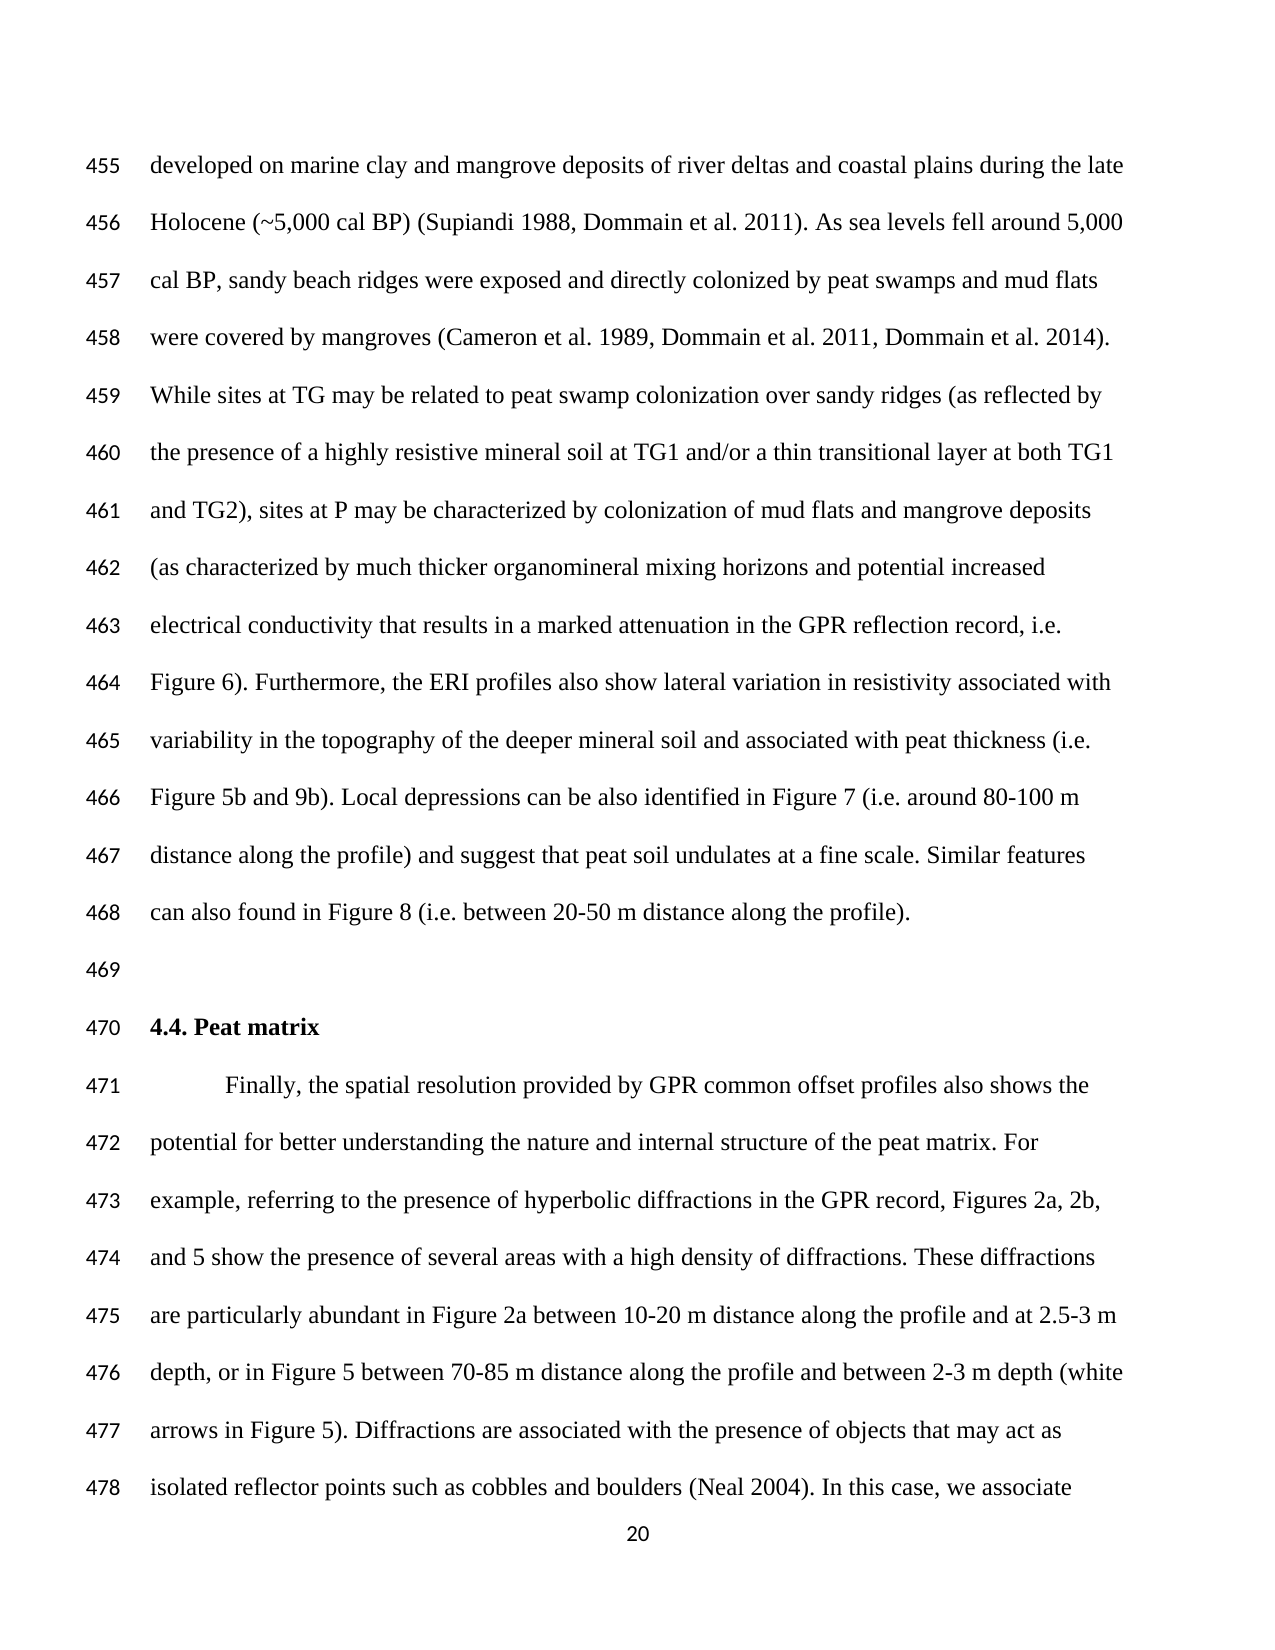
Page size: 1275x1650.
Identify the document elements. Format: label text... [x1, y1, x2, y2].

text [150, 150, 1125, 926]
text 4.4. Peat matrix [150, 1012, 1125, 1041]
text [150, 1070, 1125, 1501]
